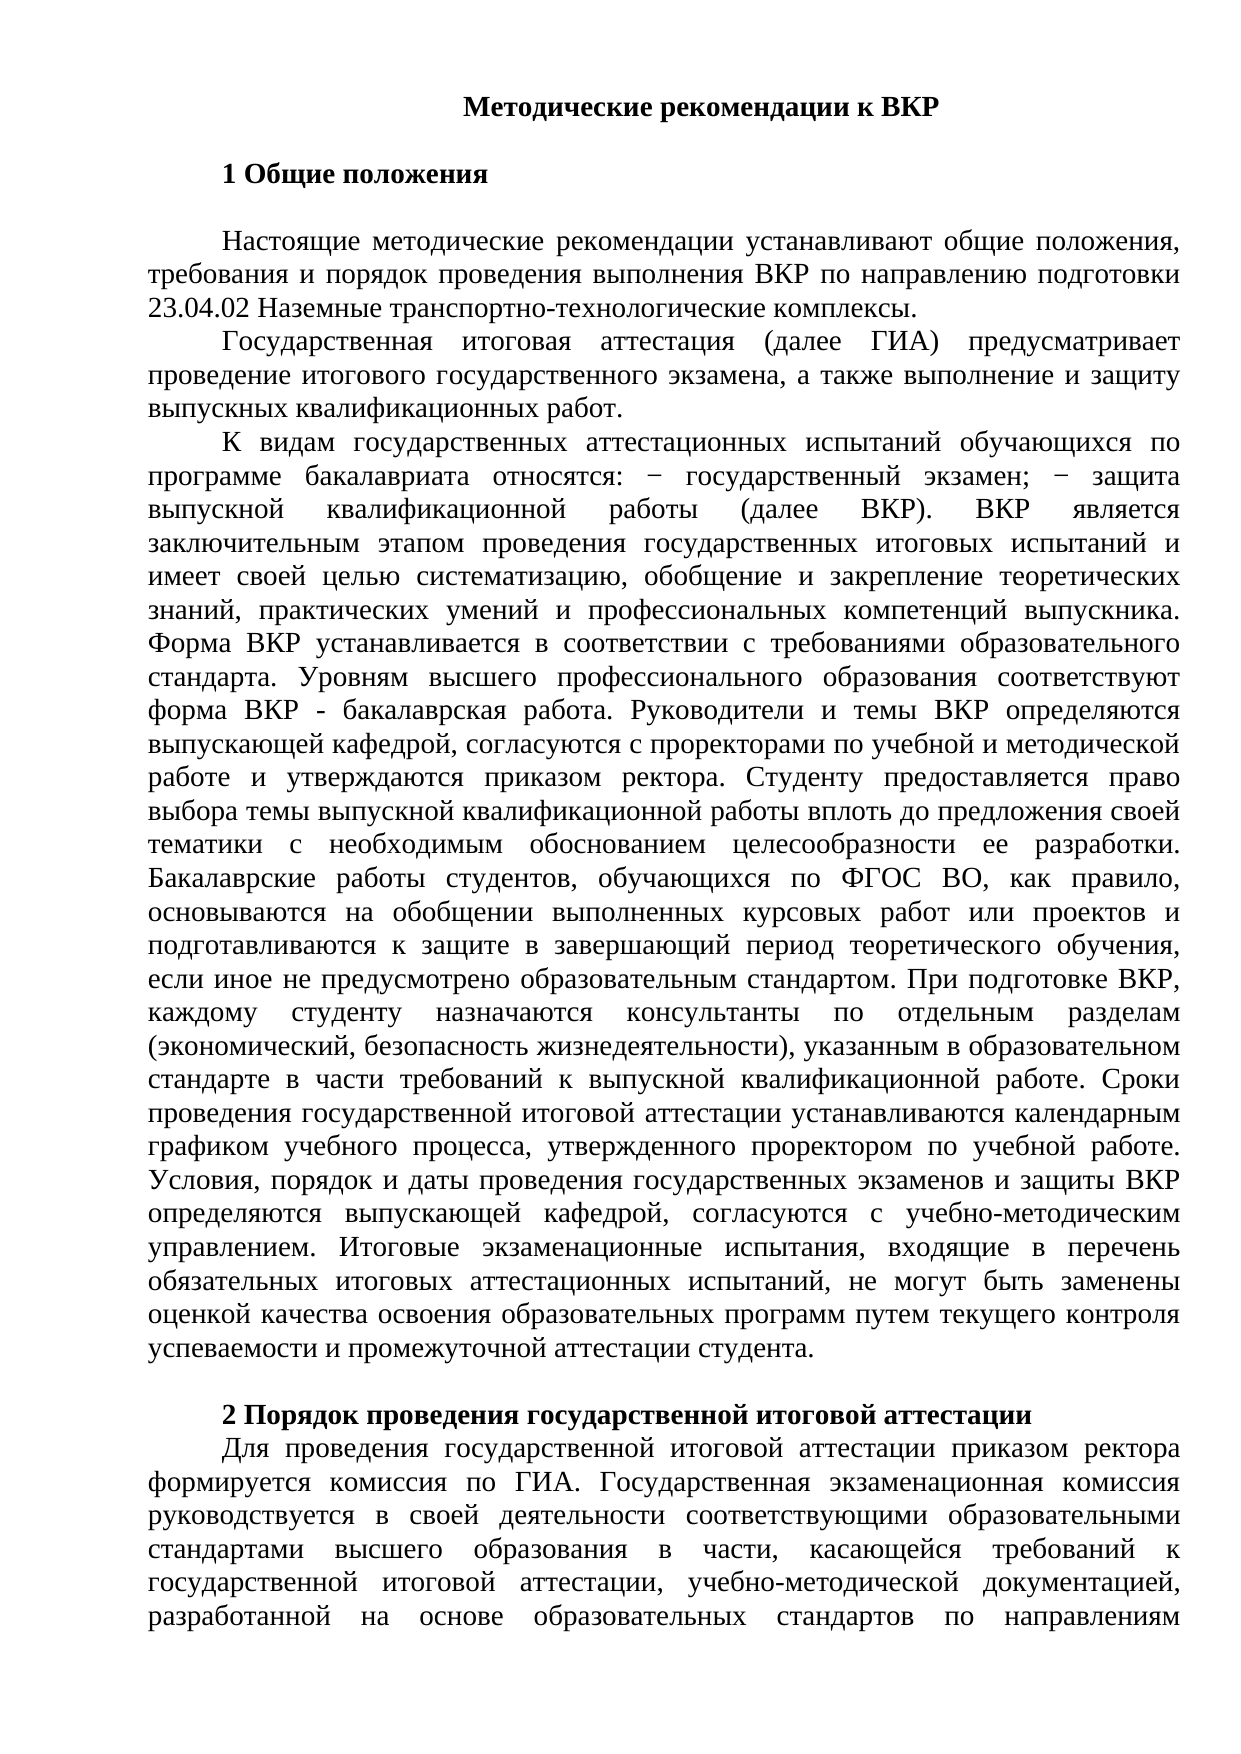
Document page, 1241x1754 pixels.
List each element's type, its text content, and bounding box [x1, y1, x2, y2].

text Настоящие методические рекомендации устанавливают общие положения, требования и порядок проведения выполнения ВКР по направлению подготовки 23.04.02 Наземные транспортно-технологические комплексы. [148, 223, 1181, 323]
text 1 Общие положения [148, 156, 1181, 189]
text 2 Порядок проведения государственной итоговой аттестации [148, 1397, 1181, 1430]
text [148, 1430, 1181, 1632]
text К видам государственных аттестационных испытаний обучающихся по программе бакалавриата относятся: − государственный экзамен; − защита выпускной квалификационной работы (далее ВКР). ВКР является заключительным этапом проведения государственных итоговых испытаний и имеет своей целью систематизацию, обобщение и закрепление теоретических знаний, практических умений и профессиональных компетенций выпускника. Форма ВКР устанавливается в соответствии с требованиями образовательного стандарта. Уровням высшего профессионального образования соответствуют форма ВКР - бакалаврская работа. Руководители и темы ВКР определяются выпускающей кафедрой, согласуются с проректорами по учебной и методической работе и утверждаются приказом ректора. Студенту предоставляется право выбора темы выпускной квалификационной работы вплоть до предложения своей тематики с необходимым обоснованием целесообразности ее разработки. Бакалаврские работы студентов, обучающихся по ФГОС ВО, как правило, основываются на обобщении выполненных курсовых работ или проектов и подготавливаются к защите в завершающий период теоретического обучения, если иное не предусмотрено образовательным стандартом. При подготовке ВКР, каждому студенту назначаются консультанты по отдельным разделам (экономический, безопасность жизнедеятельности), указанным в образовательном стандарте в части требований к выпускной квалификационной работе. Сроки проведения государственной итоговой аттестации устанавливаются календарным графиком учебного процесса, утвержденного проректором по учебной работе. Условия, порядок и даты проведения государственных экзаменов и защиты ВКР определяются выпускающей кафедрой, согласуются с учебно-методическим управлением. Итоговые экзаменационные испытания, входящие в перечень обязательных итоговых аттестационных испытаний, не могут быть заменены оценкой качества освоения образовательных программ путем текущего контроля успеваемости и промежуточной аттестации студента. [148, 424, 1181, 1363]
text Методические рекомендации к ВКР [148, 89, 1181, 122]
text Государственная итоговая аттестация (далее ГИА) предусматривает проведение итогового государственного экзамена, а также выполнение и защиту выпускных квалификационных работ. [148, 323, 1181, 424]
